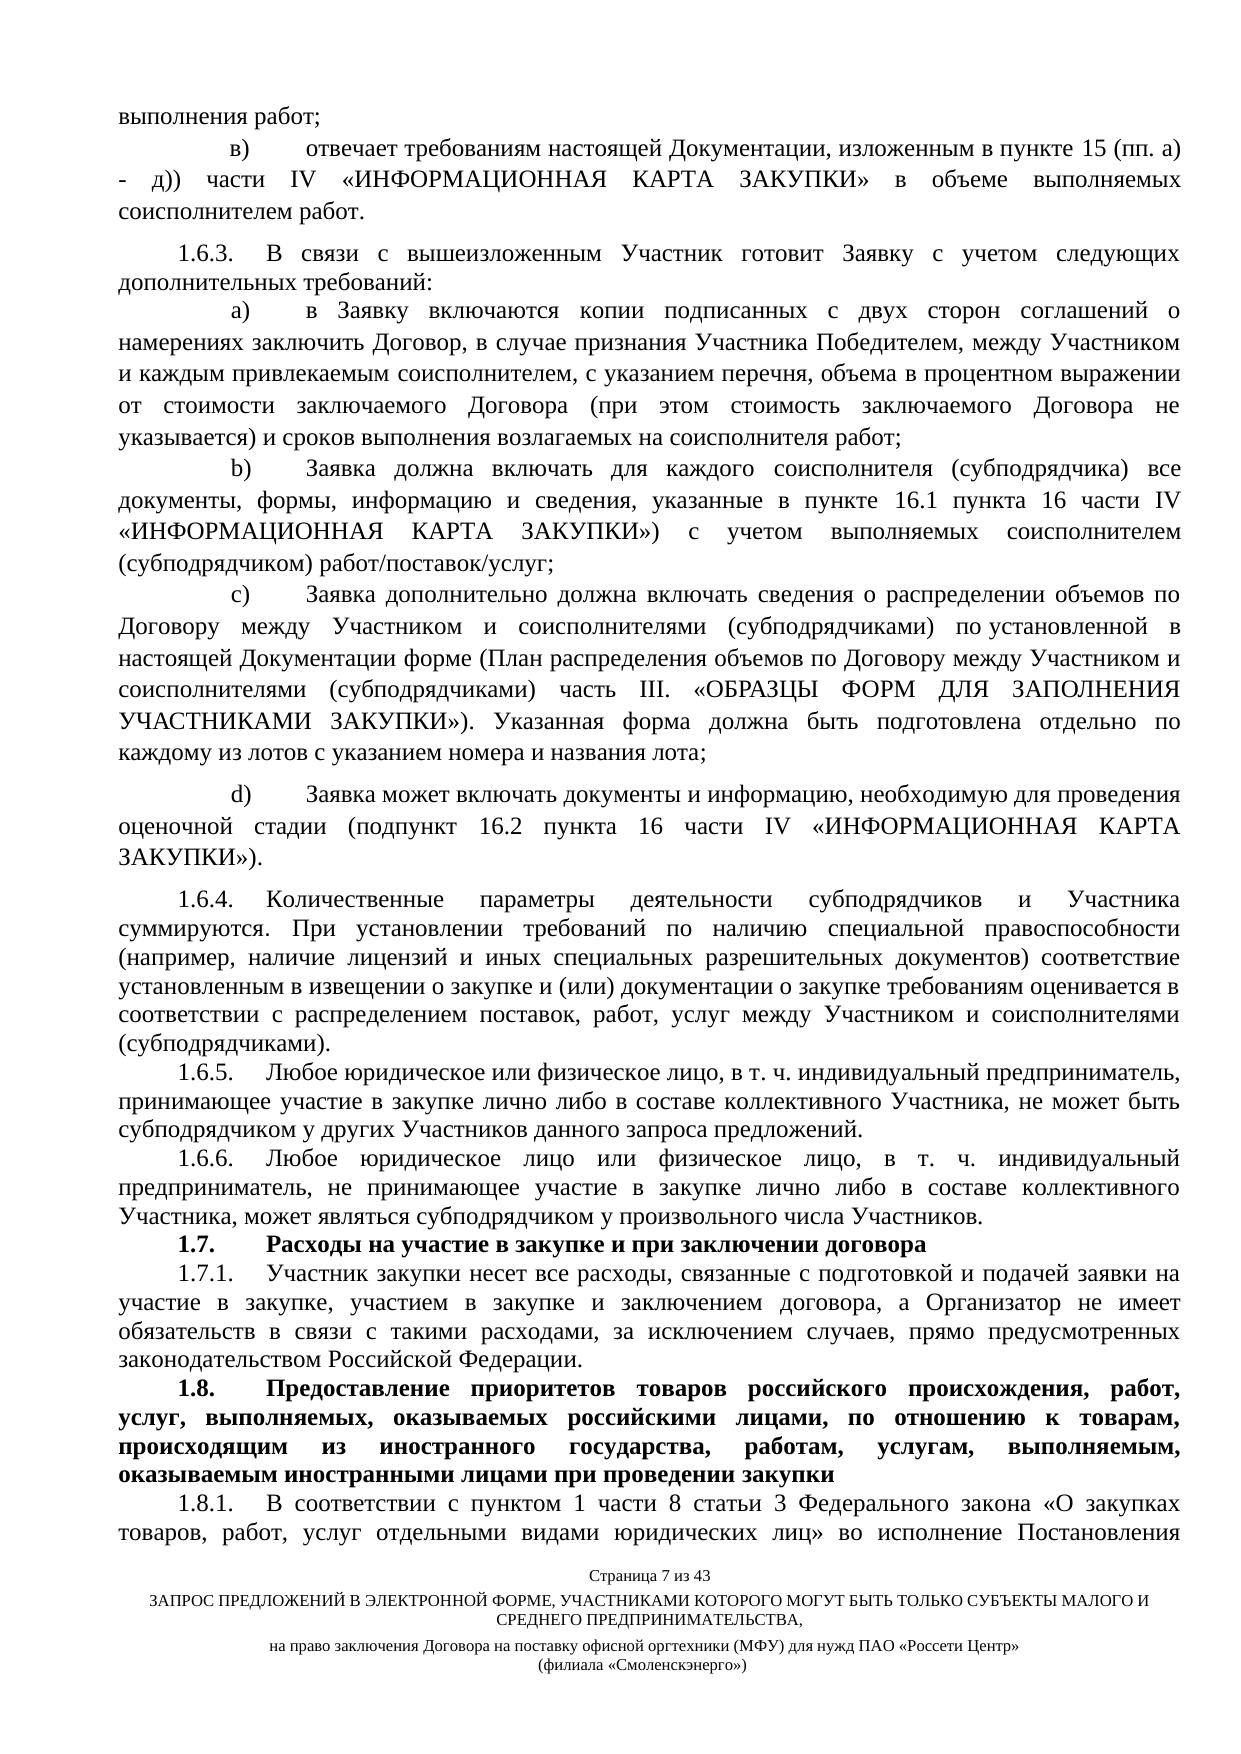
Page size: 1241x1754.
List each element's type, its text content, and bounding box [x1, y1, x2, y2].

list отвечает требованиям настоящей Документации, изложенным в пункте 15 (пп. а) - д)) части IV «ИНФОРМАЦИОННАЯ КАРТА ЗАКУПКИ» в объеме выполняемых соисполнителем работ. [118, 133, 1181, 225]
subtitle Любое юридическое или физическое лицо, в т. ч. индивидуальный предприниматель, принимающее участие в закупке лично либо в составе коллективного Участника, не может быть субподрядчиком у других Участников данного запроса предложений. [118, 1057, 1181, 1143]
list Заявка может включать документы и информацию, необходимую для проведения оценочной стадии (подпункт 16.2 пункта 16 части IV «ИНФОРМАЦИОННАЯ КАРТА ЗАКУПКИ»). [118, 779, 1181, 871]
list Заявка должна включать для каждого соисполнителя (субподрядчика) все документы, формы, информацию и сведения, указанные в пункте 16.1 пункта 16 части IV «ИНФОРМАЦИОННАЯ КАРТА ЗАКУПКИ») с учетом выполняемых соисполнителем (субподрядчиком) работ/поставок/услуг; [118, 453, 1181, 577]
subtitle Расходы на участие в закупке и при заключении договора [118, 1229, 1181, 1258]
subtitle Предоставление приоритетов товаров российского происхождения, работ, услуг, выполняемых, оказываемых российскими лицами, по отношению к товарам, происходящим из иностранного государства, работам, услугам, выполняемым, оказываемым иностранными лицами при проведении закупки [118, 1373, 1181, 1488]
subtitle Участник закупки несет все расходы, связанные с подготовкой и подачей заявки на участие в закупке, участием в закупке и заключением договора, а Организатор не имеет обязательств в связи с такими расходами, за исключением случаев, прямо предусмотренных законодательством Российской Федерации. [118, 1258, 1181, 1373]
list Заявка дополнительно должна включать сведения о распределении объемов по Договору между Участником и соисполнителями (субподрядчиками) по установленной в настоящей Документации форме (План распределения объемов по Договору между Участником и соисполнителями (субподрядчиками) часть III. «ОБРАЗЦЫ ФОРМ ДЛЯ ЗАПОЛНЕНИЯ УЧАСТНИКАМИ ЗАКУПКИ»). Указанная форма должна быть подготовлена отдельно по каждому из лотов с указанием номера и названия лота; [118, 579, 1181, 766]
subtitle Любое юридическое лицо или физическое лицо, в т. ч. индивидуальный предприниматель, не принимающее участие в закупке лично либо в составе коллективного Участника, может являться субподрядчиком у произвольного числа Участников. [118, 1143, 1181, 1229]
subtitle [118, 1488, 1181, 1546]
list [118, 101, 1181, 130]
subtitle Количественные параметры деятельности субподрядчиков и Участника суммируются. При установлении требований по наличию специальной правоспособности (например, наличие лицензий и иных специальных разрешительных документов) соответствие установленным в извещении о закупке и (или) документации о закупке требованиям оценивается в соответствии с распределением поставок, работ, услуг между Участником и соисполнителями (субподрядчиками). [118, 884, 1181, 1057]
subtitle В связи с вышеизложенным Участник готовит Заявку с учетом следующих дополнительных требований: [118, 238, 1181, 295]
list в Заявку включаются копии подписанных с двух сторон соглашений о намерениях заключить Договор, в случае признания Участника Победителем, между Участником и каждым привлекаемым соисполнителем, с указанием перечня, объема в процентном выражении от стоимости заключаемого Договора (при этом стоимость заключаемого Договора не указывается) и сроков выполнения возлагаемых на соисполнителя работ; [118, 295, 1181, 450]
